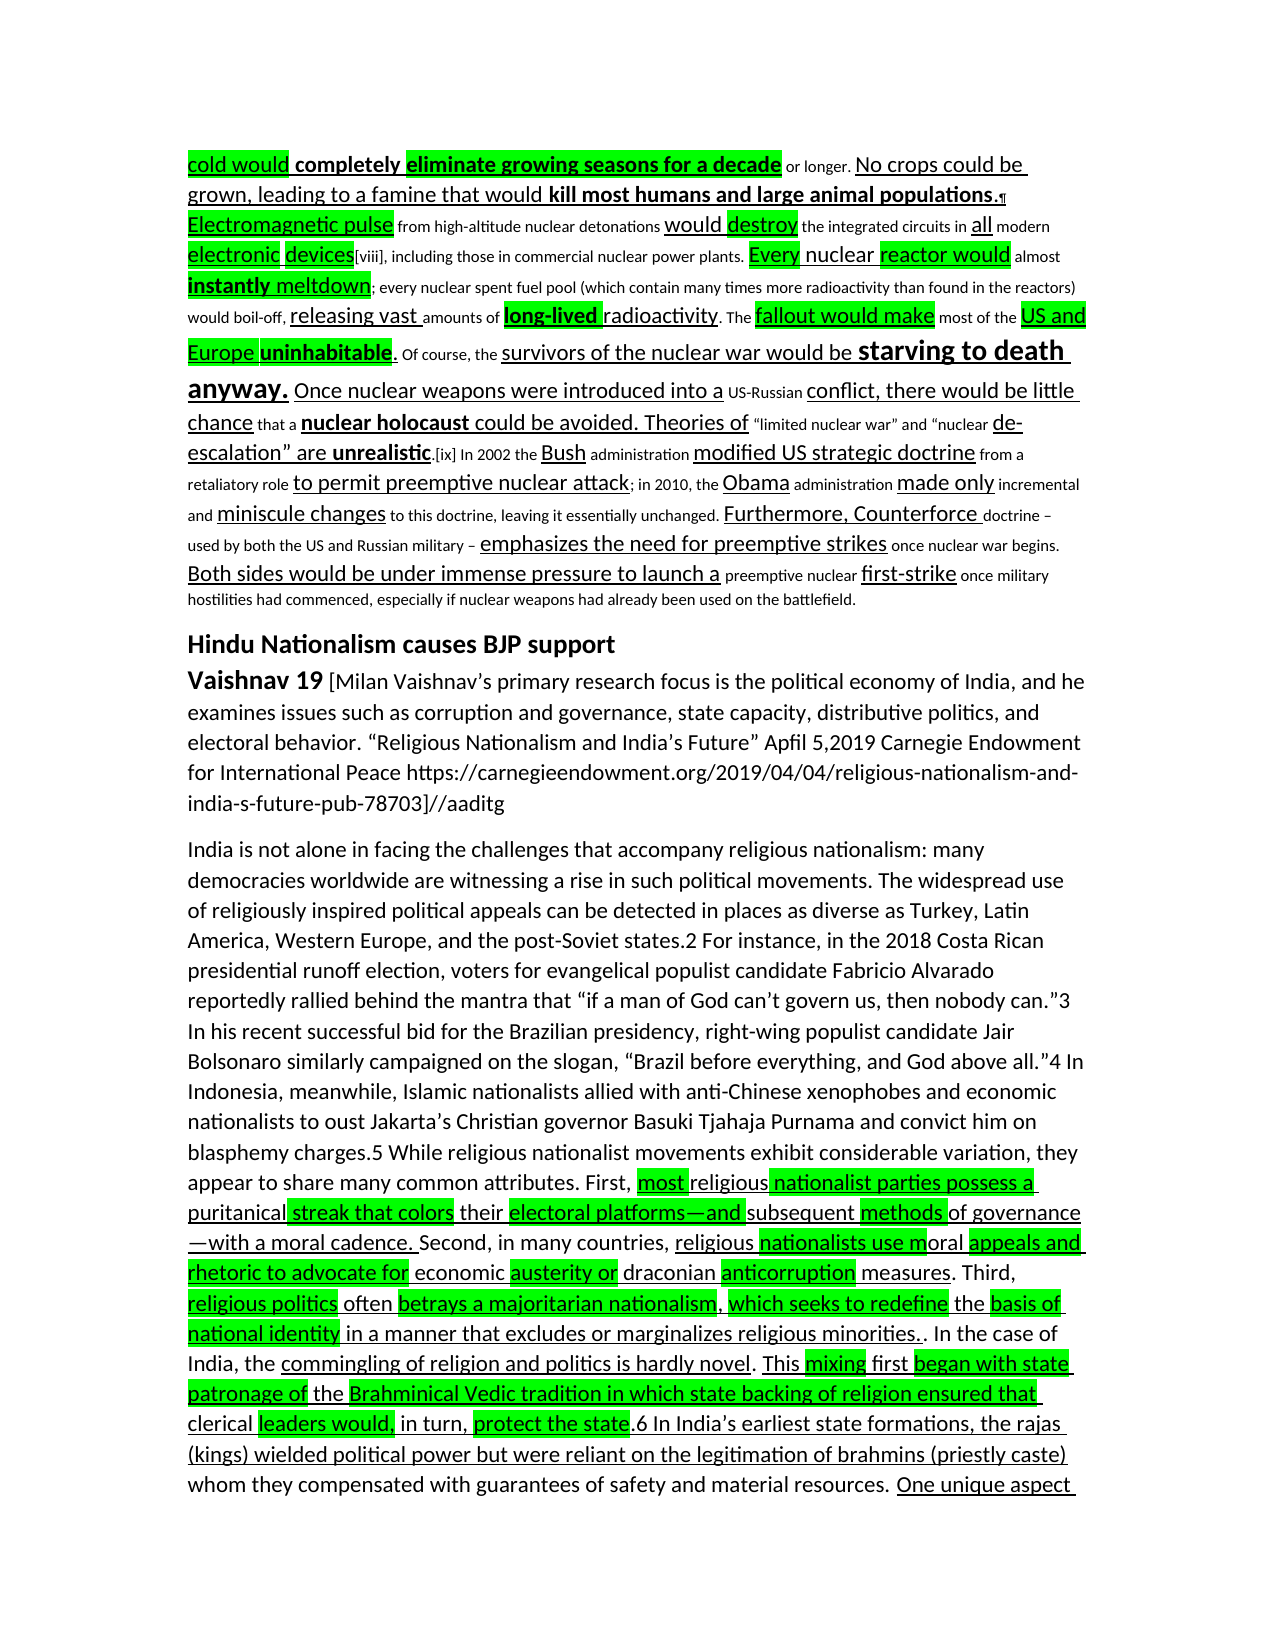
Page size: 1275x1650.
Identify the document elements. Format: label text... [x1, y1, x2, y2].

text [187, 836, 1087, 1498]
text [187, 150, 1087, 609]
subtitle Hindu Nationalism causes BJP support [187, 627, 1087, 660]
text Vaishnav 19 [Milan Vaishnav’s primary research focus is the political economy of India, and he examines issues such as corruption and governance, state capacity, distributive politics, and electoral behavior. “Religious Nationalism and India’s Future” Apfil 5,2019 Carnegie Endowment for International Peace https://carnegieendowment.org/2019/04/04/religious-nationalism-and-india-s-future-pub-78703]//aaditg [187, 663, 1087, 817]
